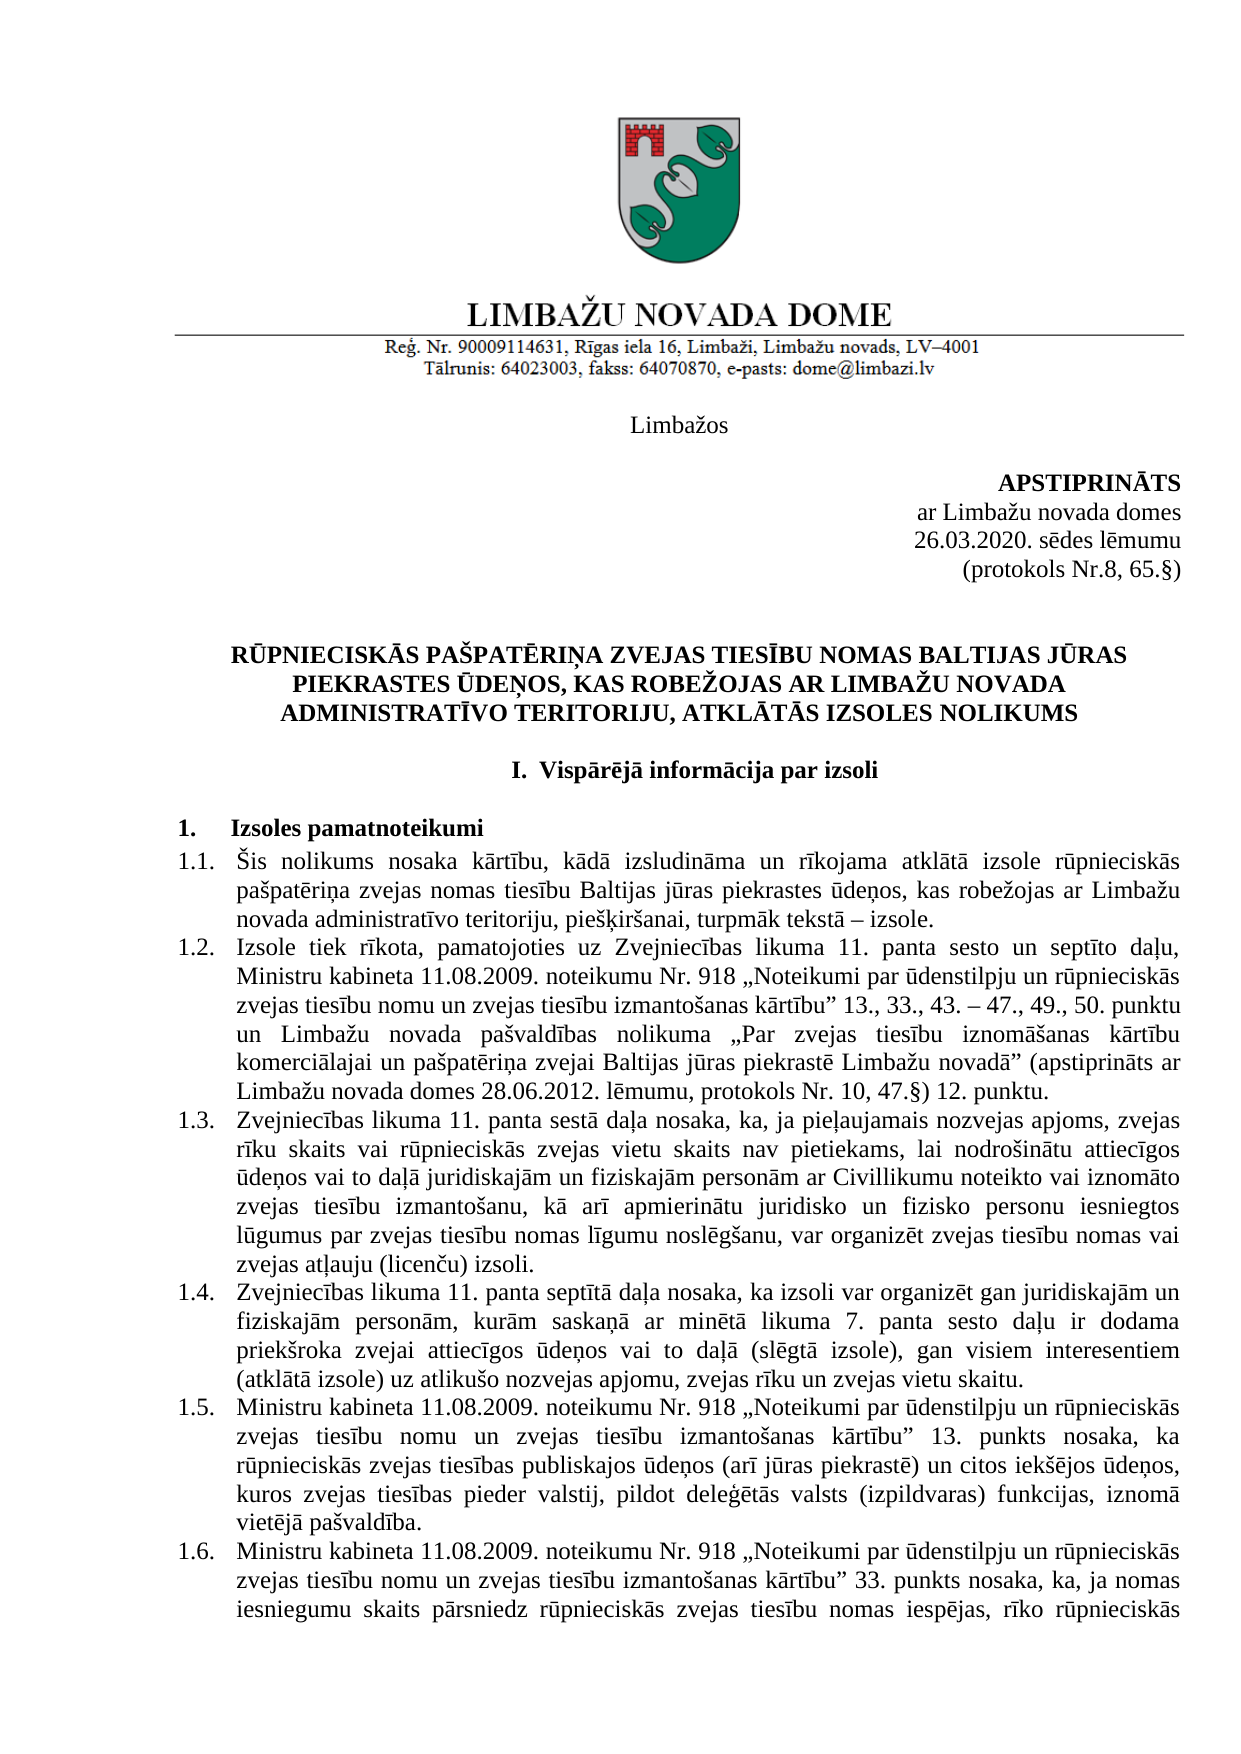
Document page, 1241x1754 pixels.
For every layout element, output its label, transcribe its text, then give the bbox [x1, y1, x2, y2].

list Izsole tiek rīkota, pamatojoties uz Zvejniecības likuma 11. panta sesto un septīto daļu, Ministru kabineta 11.08.2009. noteikumu Nr. 918 „Noteikumi par ūdenstilpju un rūpnieciskās zvejas tiesību nomu un zvejas tiesību izmantošanas kārtību” 13., 33., 43. – 47., 49., 50. punktu un Limbažu novada pašvaldības nolikuma „Par zvejas tiesību iznomāšanas kārtību komerciālajai un pašpatēriņa zvejai Baltijas jūras piekrastē Limbažu novadā” (apstiprināts ar Limbažu novada domes 28.06.2012. lēmumu, protokols Nr. 10, 47.§) 12. punktu. [177, 932, 1181, 1105]
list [177, 1536, 1181, 1622]
list Izsoles pamatnoteikumi [177, 813, 1181, 842]
list Vispārējā informācija par izsoli [215, 756, 1181, 784]
picture [1, 0, 1241, 382]
text (protokols Nr.8, 65.§) [177, 554, 1181, 583]
list Ministru kabineta 11.08.2009. noteikumu Nr. 918 „Noteikumi par ūdenstilpju un rūpnieciskās zvejas tiesību nomu un zvejas tiesību izmantošanas kārtību” 13. punkts nosaka, ka rūpnieciskās zvejas tiesības publiskajos ūdeņos (arī jūras piekrastē) un citos iekšējos ūdeņos, kuros zvejas tiesības pieder valstij, pildot deleģētās valsts (izpildvaras) funkcijas, iznomā vietējā pašvaldība. [177, 1392, 1181, 1536]
text ar Limbažu novada domes [177, 497, 1181, 526]
list Zvejniecības likuma 11. panta sestā daļa nosaka, ka, ja pieļaujamais nozvejas apjoms, zvejas rīku skaits vai rūpnieciskās zvejas vietu skaits nav pietiekams, lai nodrošinātu attiecīgos ūdeņos vai to daļā juridiskajām un fiziskajām personām ar Civillikumu noteikto vai iznomāto zvejas tiesību izmantošanu, kā arī apmierinātu juridisko un fizisko personu iesniegtos lūgumus par zvejas tiesību nomas līgumu noslēgšanu, var organizēt zvejas tiesību nomas vai zvejas atļauju (licenču) izsoli. [177, 1105, 1181, 1277]
text APSTIPRINĀTS [177, 468, 1181, 497]
text 26.03.2020. sēdes lēmumu [177, 526, 1181, 554]
text Limbažos [177, 411, 1181, 439]
list Šis nolikums nosaka kārtību, kādā izsludināma un rīkojama atklātā izsole rūpnieciskās pašpatēriņa zvejas nomas tiesību Baltijas jūras piekrastes ūdeņos, kas robežojas ar Limbažu novada administratīvo teritoriju, piešķiršanai, turpmāk tekstā – izsole. [177, 846, 1181, 932]
text Rūpnieciskās pašpatēriņa zvejas tiesību nomas Baltijas jūras piekrastes ūdeņos, kas robežojas ar Limbažu novada administratīvo teritoriju, atklātās izsoles NOLIKUMS [177, 641, 1181, 727]
list Zvejniecības likuma 11. panta septītā daļa nosaka, ka izsoli var organizēt gan juridiskajām un fiziskajām personām, kurām saskaņā ar minētā likuma 7. panta sesto daļu ir dodama priekšroka zvejai attiecīgos ūdeņos vai to daļā (slēgtā izsole), gan visiem interesentiem (atklātā izsole) uz atlikušo nozvejas apjomu, zvejas rīku un zvejas vietu skaitu. [177, 1277, 1181, 1392]
